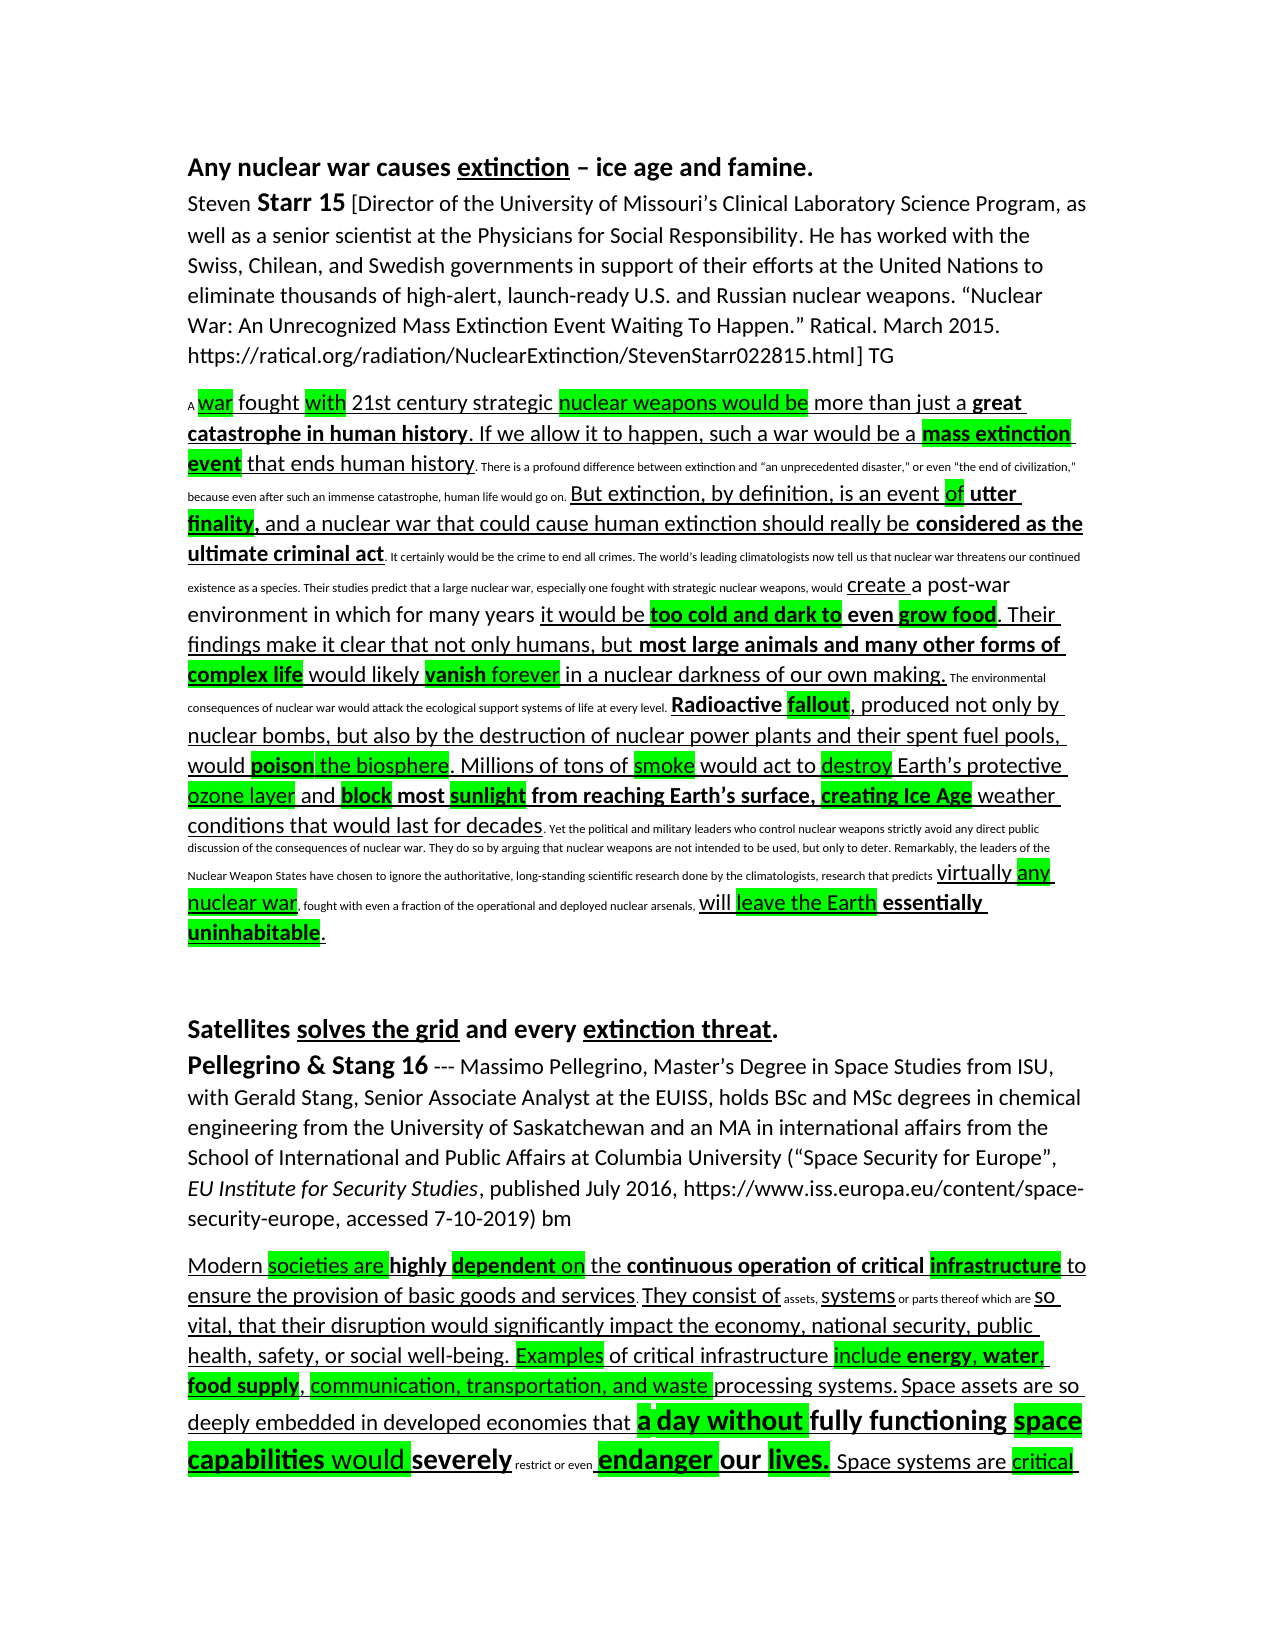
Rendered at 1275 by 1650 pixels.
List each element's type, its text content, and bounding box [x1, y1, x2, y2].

subtitle Any nuclear war causes extinction – ice age and famine. [187, 150, 1087, 183]
text Pellegrino & Stang 16 --- Massimo Pellegrino, Master’s Degree in Space Studies from ISU, with Gerald Stang, Senior Associate Analyst at the EUISS, holds BSc and MSc degrees in chemical engineering from the University of Saskatchewan and an MA in international affairs from the School of International and Public Affairs at Columbia University (“Space Security for Europe”, EU Institute for Security Studies, published July 2016, https://www.iss.europa.eu/content/space-security-europe, accessed 7-10-2019) bm [187, 1048, 1087, 1232]
text Steven Starr 15 [Director of the University of Missouri’s Clinical Laboratory Science Program, as well as a senior scientist at the Physicians for Social Responsibility. He has worked with the Swiss, Chilean, and Swedish governments in support of their efforts at the United Nations to eliminate thousands of high-alert, launch-ready U.S. and Russian nuclear weapons. “Nuclear War: An Unrecognized Mass Extinction Event Waiting To Happen.” Ratical. March 2015. https://ratical.org/radiation/NuclearExtinction/StevenStarr022815.html] TG [187, 186, 1087, 370]
subtitle Satellites solves the grid and every extinction threat. [187, 1012, 1087, 1045]
text A war fought with 21st century strategic nuclear weapons would be more than just a great catastrophe in human history. If we allow it to happen, such a war would be a mass extinction event that ends human history. There is a profound difference between extinction and “an unprecedented disaster,” or even “the end of civilization,” because even after such an immense catastrophe, human life would go on. But extinction, by definition, is an event of utter finality, and a nuclear war that could cause human extinction should really be considered as the ultimate criminal act. It certainly would be the crime to end all crimes. The world’s leading climatologists now tell us that nuclear war threatens our continued existence as a species. Their studies predict that a large nuclear war, especially one fought with strategic nuclear weapons, would create a post-war environment in which for many years it would be too cold and dark to even grow food. Their findings make it clear that not only humans, but most large animals and many other forms of complex life would likely vanish forever in a nuclear darkness of our own making. The environmental consequences of nuclear war would attack the ecological support systems of life at every level. Radioactive fallout, produced not only by nuclear bombs, but also by the destruction of nuclear power plants and their spent fuel pools, would poison the biosphere. Millions of tons of smoke would act to destroy Earth’s protective ozone layer and block most sunlight from reaching Earth’s surface, creating Ice Age weather conditions that would last for decades. Yet the political and military leaders who control nuclear weapons strictly avoid any direct public discussion of the consequences of nuclear war. They do so by arguing that nuclear weapons are not intended to be used, but only to deter. Remarkably, the leaders of the Nuclear Weapon States have chosen to ignore the authoritative, long-standing scientific research done by the climatologists, research that predicts virtually any nuclear war, fought with even a fraction of the operational and deployed nuclear arsenals, will leave the Earth essentially uninhabitable. [187, 388, 1087, 947]
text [187, 1251, 1087, 1477]
